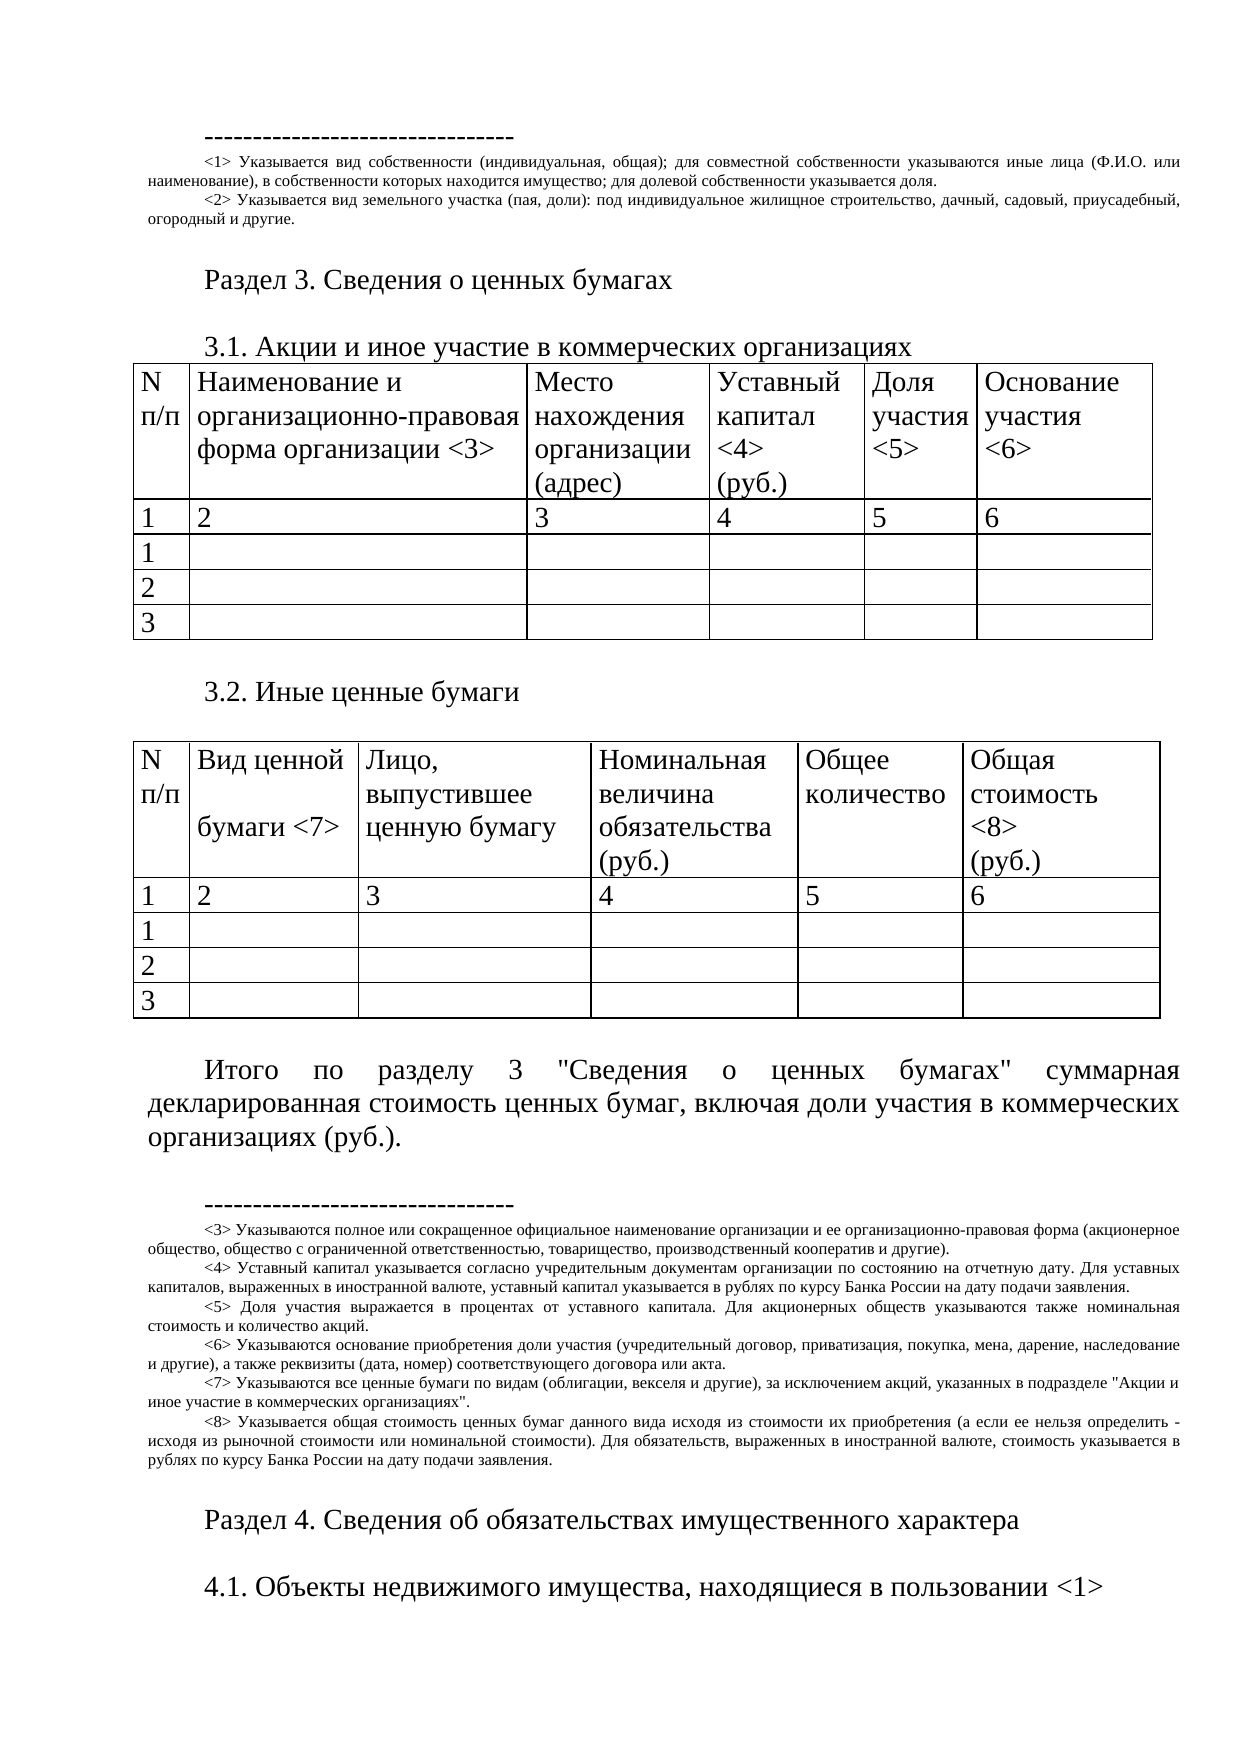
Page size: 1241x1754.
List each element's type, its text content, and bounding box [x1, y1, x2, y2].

table_header Уставный капитал <4> (руб.) [710, 364, 864, 498]
table_cell [528, 570, 709, 603]
table_cell 6 [964, 878, 1159, 912]
table_cell [190, 535, 526, 568]
table_cell [865, 535, 976, 568]
table_cell [528, 535, 709, 568]
text Итого по разделу 3 "Сведения о ценных бумагах" суммарная декларированная стоимость ценных бумаг, включая доли участия в коммерческих организациях (руб.). [148, 1052, 1181, 1153]
text <1> Указывается вид собственности (индивидуальная, общая); для совместной собственности указываются иные лица (Ф.И.О. или наименование), в собственности которых находится имущество; для долевой собственности указывается доля. [148, 152, 1181, 190]
table_cell 1 [134, 913, 189, 947]
table_cell [190, 948, 358, 982]
table_header Общая стоимость <8> (руб.) [964, 742, 1159, 877]
table_cell [978, 604, 1152, 639]
table_header Наименование и организационно-правовая форма организации <3> [190, 364, 526, 498]
table_header Доля участия <5> [865, 364, 976, 498]
table_cell [190, 570, 526, 603]
table_cell 4 [592, 878, 797, 912]
text <5> Доля участия выражается в процентах от уставного капитала. Для акционерных обществ указываются также номинальная стоимость и количество акций. [148, 1296, 1181, 1335]
text 4.1. Объекты недвижимого имущества, находящиеся в пользовании <1> [148, 1569, 1181, 1603]
text <6> Указываются основание приобретения доли участия (учредительный договор, приватизация, покупка, мена, дарение, наследование и другие), а также реквизиты (дата, номер) соответствующего договора или акта. [148, 1335, 1181, 1373]
table_cell 2 [190, 878, 358, 912]
table_cell [592, 913, 797, 947]
table_cell [710, 535, 864, 568]
table_cell [799, 948, 962, 982]
table_cell [190, 605, 526, 639]
table_cell [978, 533, 1152, 568]
table_cell [978, 569, 1152, 603]
text <3> Указываются полное или сокращенное официальное наименование организации и ее организационно-правовая форма (акционерное общество, общество с ограниченной ответственностью, товарищество, производственный кооператив и другие). [148, 1220, 1181, 1258]
table_cell [190, 913, 358, 947]
table_cell 3 [134, 605, 189, 639]
table_cell [799, 913, 962, 947]
table_header Общее количество [799, 742, 963, 877]
table_cell [799, 983, 962, 1017]
table_cell [710, 570, 864, 603]
table_header N п/п [134, 742, 189, 877]
table_cell 2 [134, 570, 189, 603]
table_cell [964, 948, 1159, 982]
table_header Номинальная величина обязательства (руб.) [592, 742, 798, 877]
table_cell 1 [134, 535, 189, 568]
text Раздел 3. Сведения о ценных бумагах [148, 262, 1181, 295]
table_cell [592, 948, 797, 982]
table_cell 1 [134, 500, 189, 533]
table_cell 5 [865, 500, 976, 533]
text 3.1. Акции и иное участие в коммерческих организациях [148, 329, 1181, 362]
table_cell 2 [190, 500, 526, 533]
text <8> Указывается общая стоимость ценных бумаг данного вида исходя из стоимости их приобретения (а если ее нельзя определить - исходя из рыночной стоимости или номинальной стоимости). Для обязательств, выраженных в иностранной валюте, стоимость указывается в рублях по курсу Банка России на дату подачи заявления. [148, 1411, 1181, 1469]
table_cell [865, 605, 976, 639]
table_cell [964, 913, 1159, 947]
text <7> Указываются все ценные бумаги по видам (облигации, векселя и другие), за исключением акций, указанных в подразделе "Акции и иное участие в коммерческих организациях". [148, 1373, 1181, 1411]
text <2> Указывается вид земельного участка (пая, доли): под индивидуальное жилищное строительство, дачный, садовый, приусадебный, огородный и другие. [148, 190, 1181, 228]
table_cell 3 [134, 983, 189, 1017]
text 3.2. Иные ценные бумаги [148, 674, 1181, 707]
table_header N п/п [134, 364, 189, 498]
table_cell [710, 605, 864, 639]
table_cell 3 [359, 878, 590, 912]
text Раздел 4. Сведения об обязательствах имущественного характера [148, 1502, 1181, 1536]
table_cell 6 [978, 498, 1152, 533]
table_cell 3 [528, 500, 709, 533]
table_cell [592, 983, 797, 1017]
table_cell [865, 570, 976, 603]
table_cell 5 [799, 878, 962, 912]
table_cell [359, 948, 590, 982]
table_header Вид ценной бумаги <7> [190, 742, 358, 877]
text -------------------------------- [148, 118, 1181, 152]
table_header Основание участия <6> [978, 364, 1152, 498]
table_cell 4 [710, 500, 864, 533]
table_cell 2 [134, 948, 189, 982]
table_cell [359, 983, 590, 1017]
table_cell [190, 983, 358, 1017]
table_cell [964, 983, 1159, 1017]
table_cell [528, 605, 709, 639]
text <4> Уставный капитал указывается согласно учредительным документам организации по состоянию на отчетную дату. Для уставных капиталов, выраженных в иностранной валюте, уставный капитал указывается в рублях по курсу Банка России на дату подачи заявления. [148, 1258, 1181, 1296]
table_header Место нахождения организации (адрес) [528, 364, 709, 498]
table_cell [359, 913, 590, 947]
text -------------------------------- [148, 1186, 1181, 1220]
table_header Лицо, выпустившее ценную бумагу [359, 742, 591, 877]
table_cell 1 [134, 878, 189, 912]
